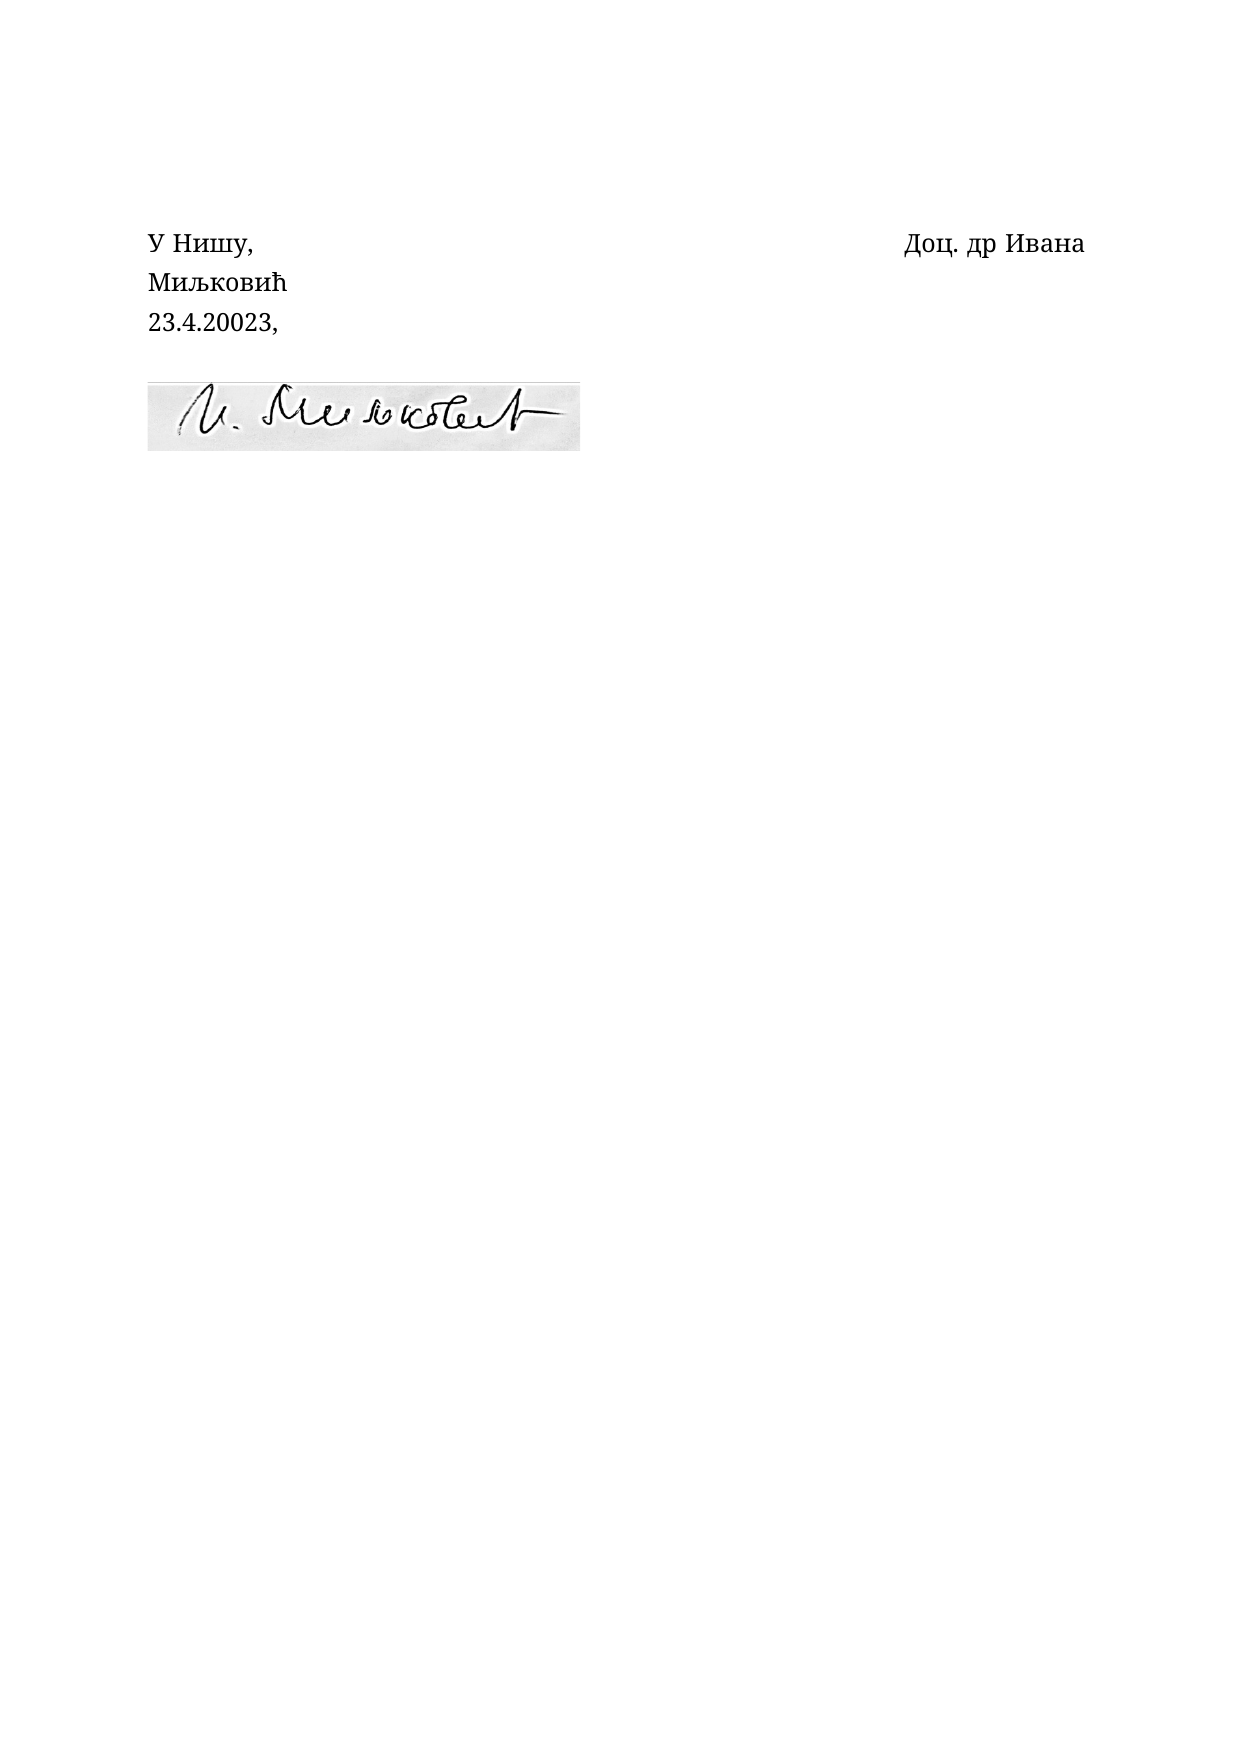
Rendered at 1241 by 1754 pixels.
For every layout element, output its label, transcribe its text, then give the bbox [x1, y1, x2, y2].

text 23.4.20023, [148, 304, 1093, 338]
picture [147, 382, 581, 451]
text У Нишу, Доц. др Ивана Миљковић [148, 226, 1093, 299]
